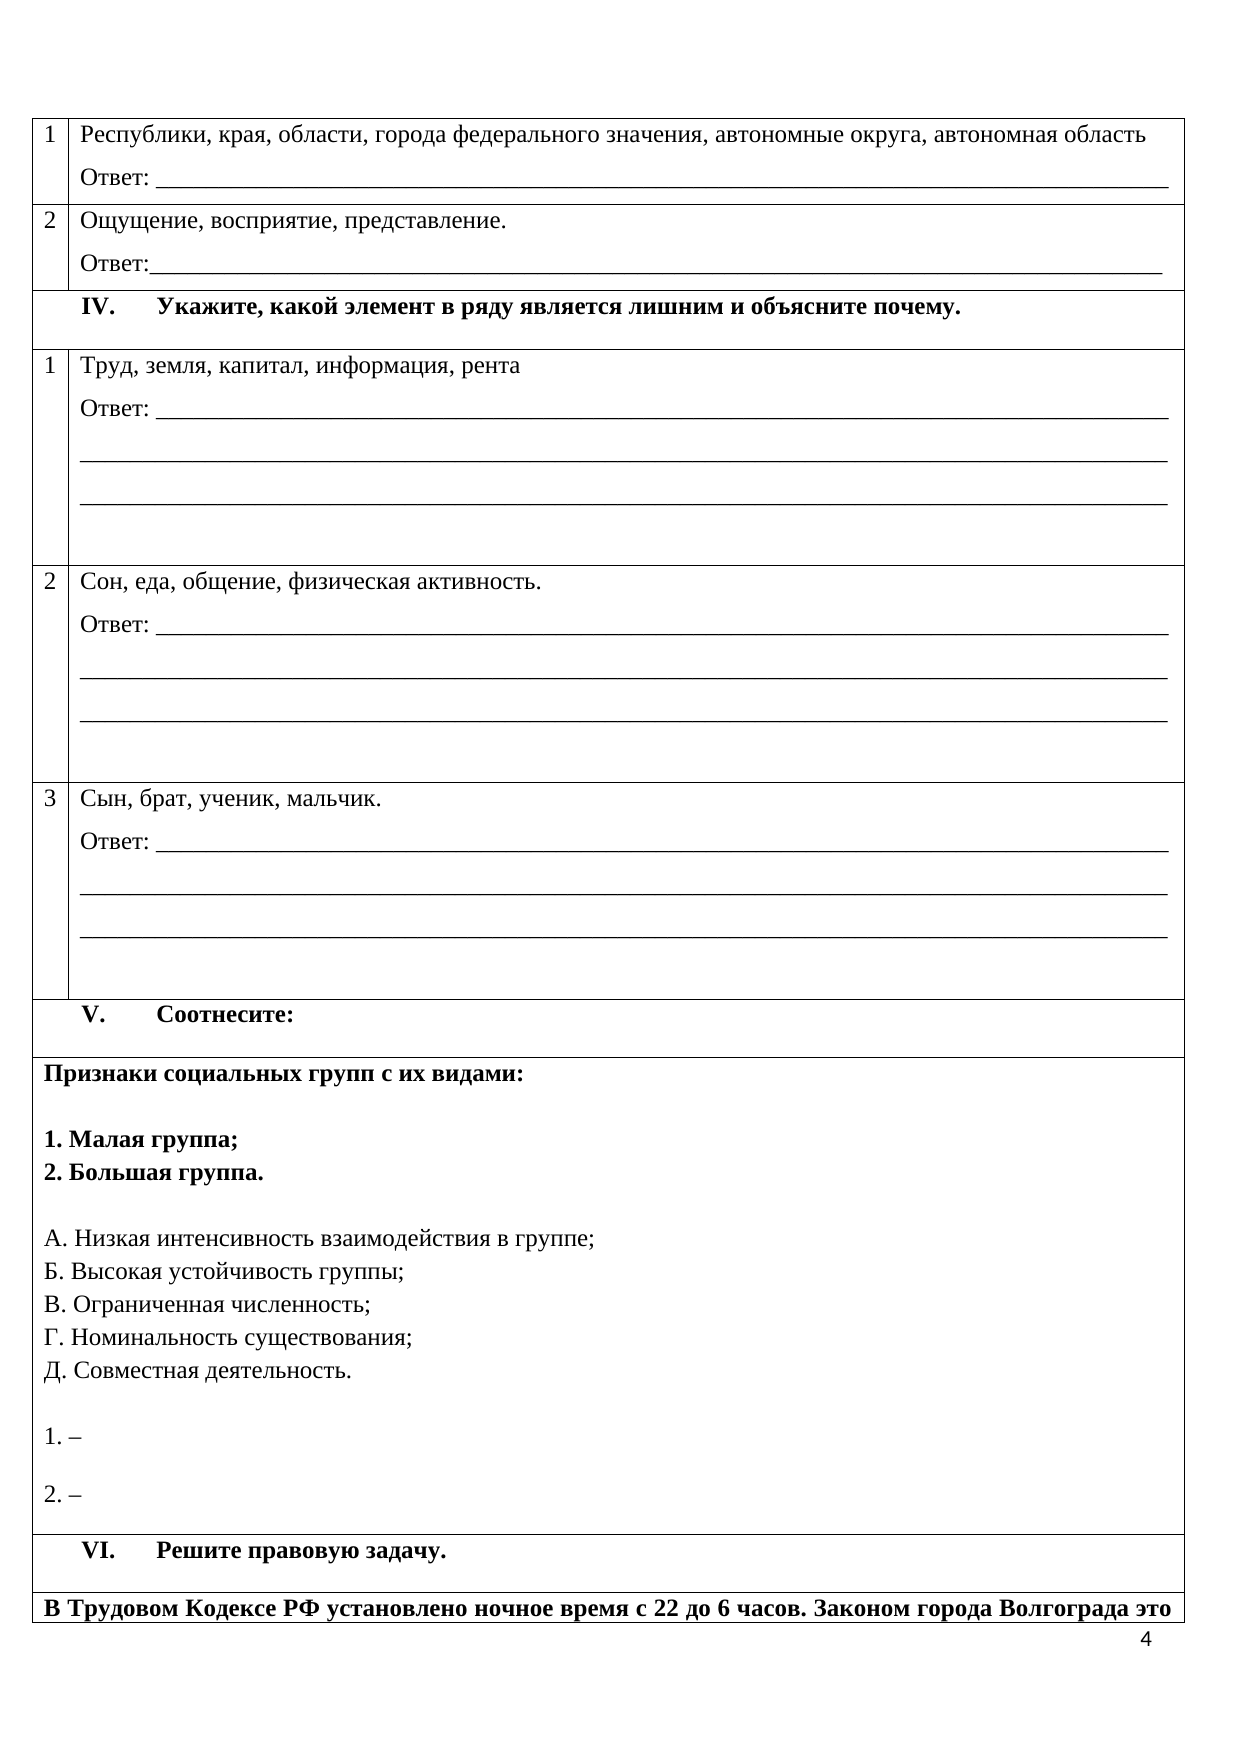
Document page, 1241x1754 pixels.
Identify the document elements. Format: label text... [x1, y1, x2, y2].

table_cell Укажите, какой элемент в ряду является лишним и объясните почему. [33, 291, 1184, 349]
table_cell Сын, брат, ученик, мальчик. Ответ: _________________________________________________________________________________ _______________________________________________________________________________________ _______________________________________________________________________________________ [69, 783, 1184, 998]
table_cell Республики, края, области, города федерального значения, автономные округа, автономная область Ответ: _________________________________________________________________________________ [69, 119, 1184, 204]
table_cell 1 [33, 350, 68, 565]
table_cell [33, 1593, 1184, 1622]
table_cell Ощущение, восприятие, представление. Ответ:_________________________________________________________________________________ [69, 205, 1184, 290]
table_cell Труд, земля, капитал, информация, рента Ответ: _________________________________________________________________________________ _______________________________________________________________________________________ _______________________________________________________________________________________ [69, 350, 1184, 565]
table_cell 1 [33, 119, 68, 204]
table_cell 3 [33, 783, 68, 998]
table_cell Решите правовую задачу. [33, 1535, 1184, 1592]
table_cell 2 [33, 205, 68, 290]
table_cell 2 [33, 566, 68, 782]
table_cell Сон, еда, общение, физическая активность. Ответ: _________________________________________________________________________________ _______________________________________________________________________________________ _______________________________________________________________________________________ [69, 566, 1184, 782]
table_cell Соотнесите: [33, 1000, 1184, 1057]
table_cell Признаки социальных групп с их видами: 1. Малая группа; 2. Большая группа. А. Низкая интенсивность взаимодействия в группе; Б. Высокая устойчивость группы; В. Ограниченная численность; Г. Номинальность существования; Д. Совместная деятельность. 1. – 2. – [33, 1058, 1184, 1534]
